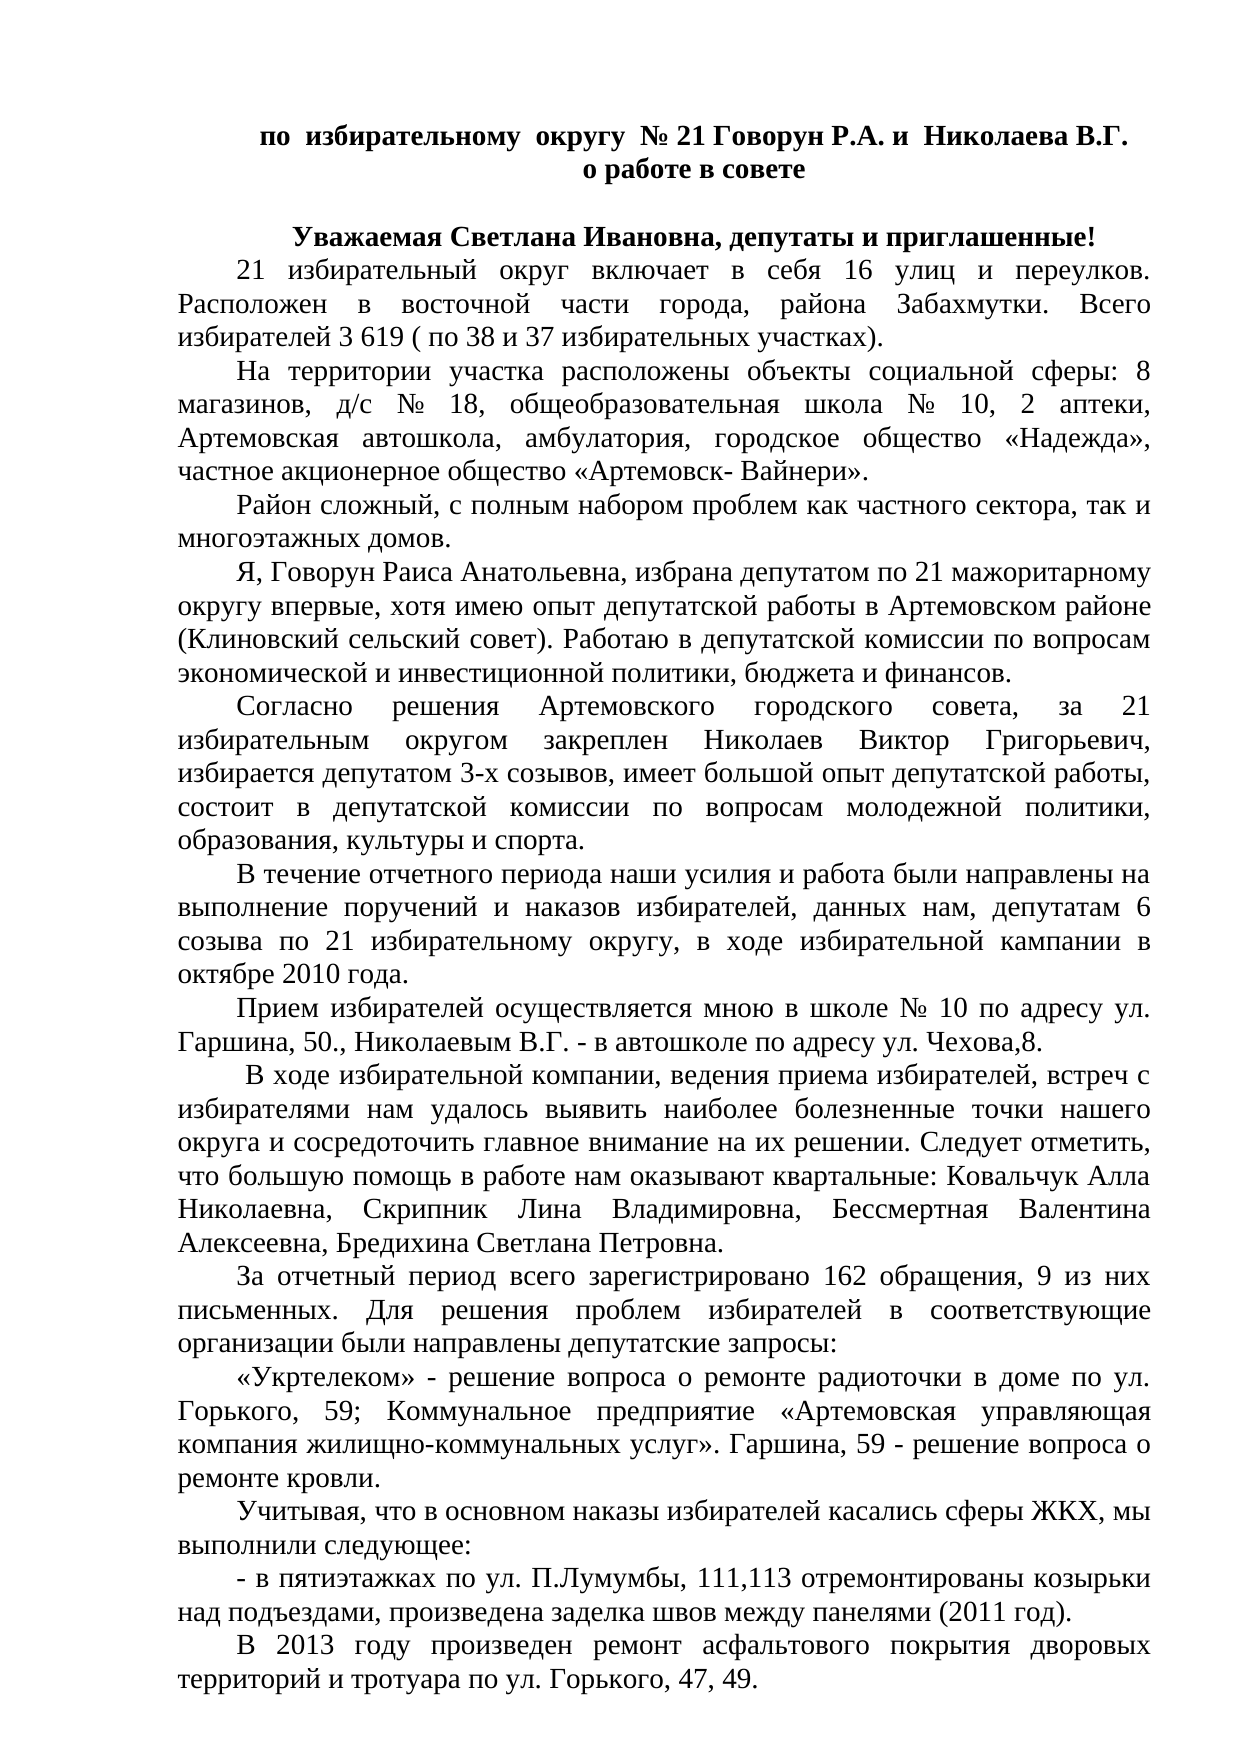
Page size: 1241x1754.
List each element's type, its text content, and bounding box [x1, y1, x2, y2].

text о работе в совете [177, 152, 1152, 185]
text Я, Говорун Раиса Анатольевна, избрана депутатом по 21 мажоритарному округу впервые, хотя имею опыт депутатской работы в Артемовском районе (Клиновский сельский совет). Работаю в депутатской комиссии по вопросам экономической и инвестиционной политики, бюджета и финансов. [177, 554, 1152, 688]
text - в пятиэтажках по ул. П.Лумумбы, 111,113 отремонтированы козырьки над подъездами, произведена заделка швов между панелями (2011 год). [177, 1560, 1152, 1627]
text Согласно решения Артемовского городского совета, за 21 избирательным округом закреплен Николаев Виктор Григорьевич, избирается депутатом 3-х созывов, имеет большой опыт депутатской работы, состоит в депутатской комиссии по вопросам молодежной политики, образования, культуры и спорта. [177, 688, 1152, 856]
text «Укртелеком» - решение вопроса о ремонте радиоточки в доме по ул. Горького, 59; Коммунальное предприятие «Артемовская управляющая компания жилищно-коммунальных услуг». Гаршина, 59 - решение вопроса о ремонте кровли. [177, 1359, 1152, 1493]
text 21 избирательный округ включает в себя 16 улиц и переулков. Расположен в восточной части города, района Забахмутки. Всего избирателей 3 619 ( по 38 и 37 избирательных участках). [177, 252, 1152, 353]
text Учитывая, что в основном наказы избирателей касались сферы ЖКХ, мы выполнили следующее: [177, 1493, 1152, 1560]
text Прием избирателей осуществляется мною в школе № 10 по адресу ул. Гаршина, 50., Николаевым В.Г. - в автошколе по адресу ул. Чехова,8. [177, 990, 1152, 1057]
text Район сложный, с полным набором проблем как частного сектора, так и многоэтажных домов. [177, 487, 1152, 554]
text На территории участка расположены объекты социальной сферы: 8 магазинов, д/с № 18, общеобразовательная школа № 10, 2 аптеки, Артемовская автошкола, амбулатория, городское общество «Надежда», частное акционерное общество «Артемовск- Вайнери». [177, 353, 1152, 487]
text по избирательному округу № 21 Говорун Р.А. и Николаева В.Г. [177, 118, 1152, 152]
text В 2013 году произведен ремонт асфальтового покрытия дворовых территорий и тротуара по ул. Горького, 47, 49. [177, 1627, 1152, 1694]
text В течение отчетного периода наши усилия и работа были направлены на выполнение поручений и наказов избирателей, данных нам, депутатам 6 созыва по 21 избирательному округу, в ходе избирательной кампании в октябре 2010 года. [177, 856, 1152, 990]
text В ходе избирательной компании, ведения приема избирателей, встреч с избирателями нам удалось выявить наиболее болезненные точки нашего округа и сосредоточить главное внимание на их решении. Следует отметить, что большую помощь в работе нам оказывают квартальные: Ковальчук Алла Николаевна, Скрипник Лина Владимировна, Бессмертная Валентина Алексеевна, Бредихина Светлана Петровна. [177, 1057, 1152, 1258]
text За отчетный период всего зарегистрировано 162 обращения, 9 из них письменных. Для решения проблем избирателей в соответствующие организации были направлены депутатские запросы: [177, 1258, 1152, 1359]
text Уважаемая Светлана Ивановна, депутаты и приглашенные! [177, 219, 1152, 252]
